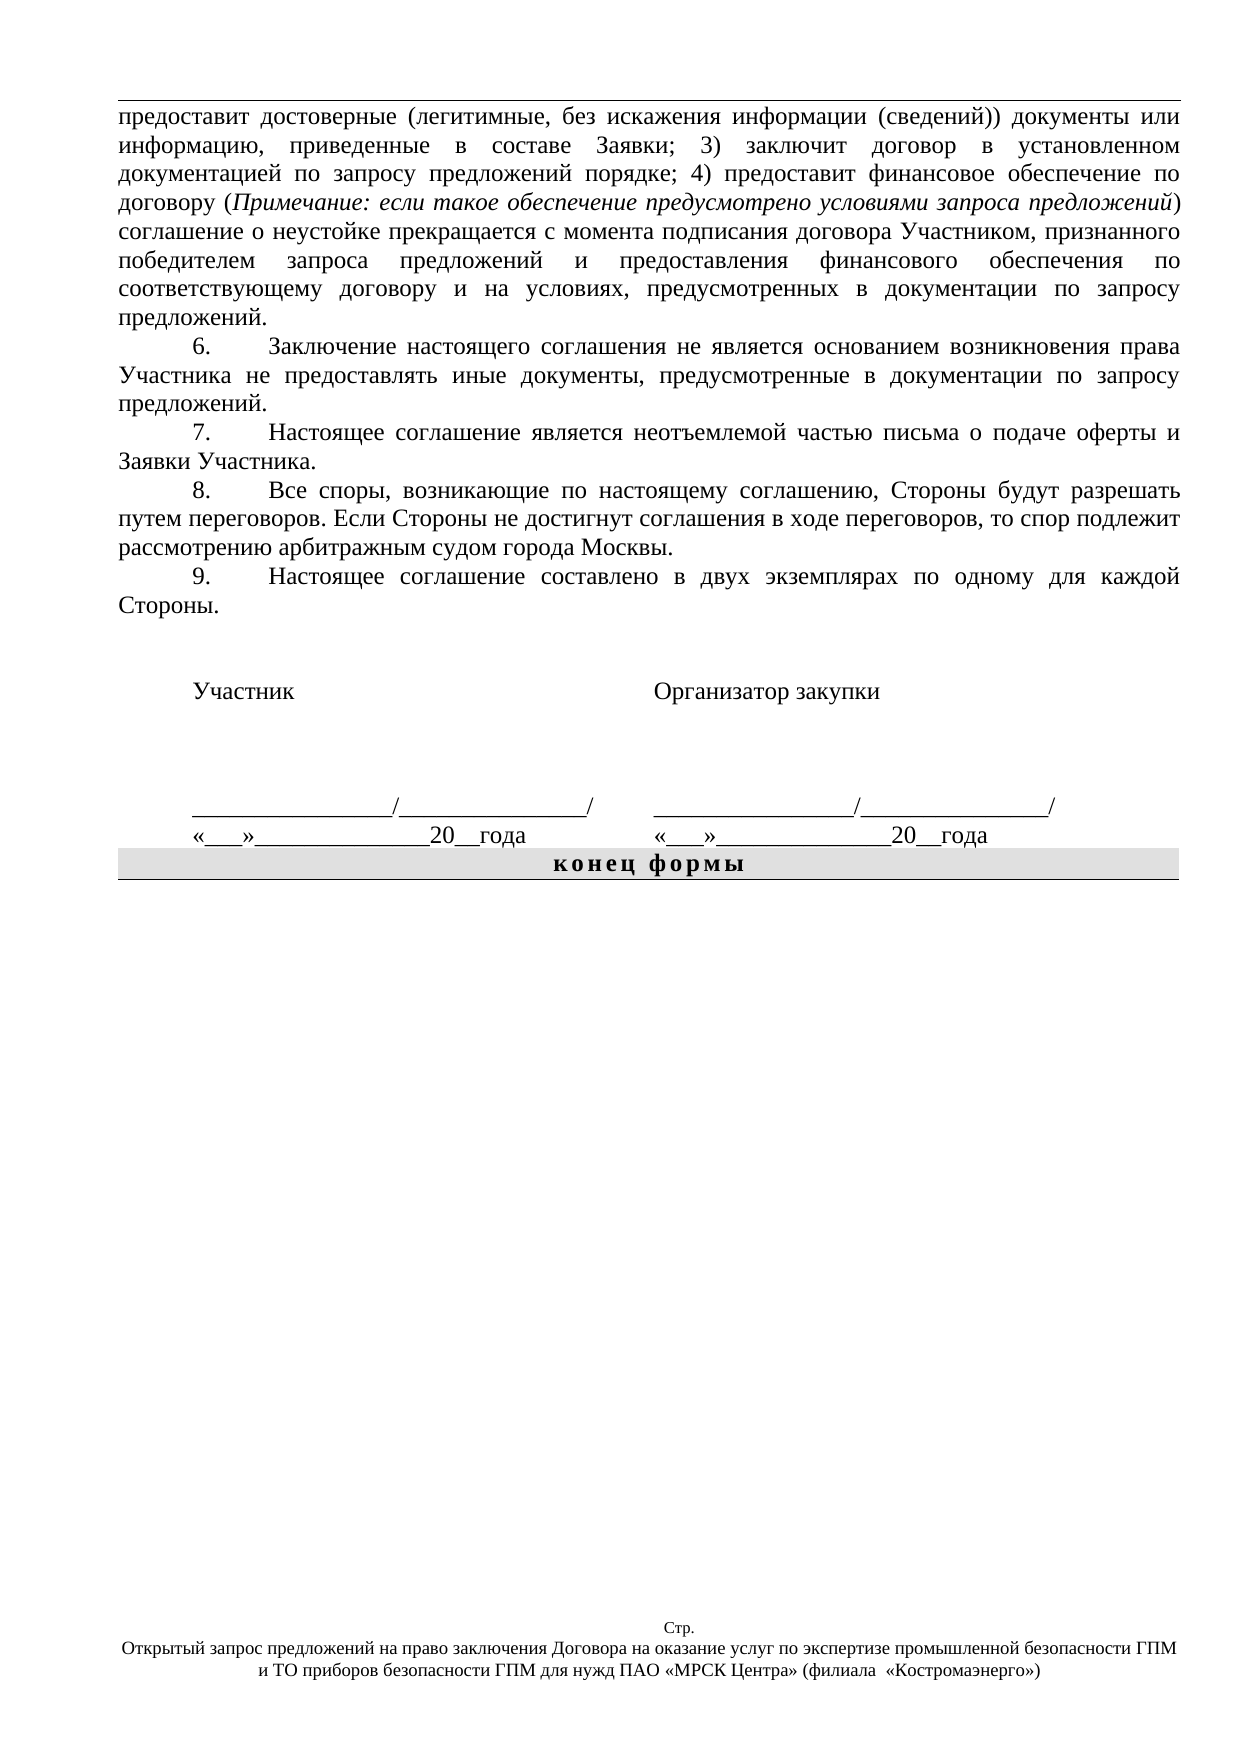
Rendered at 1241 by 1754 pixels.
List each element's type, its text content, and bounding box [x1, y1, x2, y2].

list Заключение настоящего соглашения не является основанием возникновения права Участника не предоставлять иные документы, предусмотренные в документации по запросу предложений. [118, 331, 1181, 417]
table_header Организатор закупки [643, 676, 1104, 705]
list Настоящее соглашение является неотъемлемой частью письма о подаче оферты и Заявки Участника. [118, 417, 1181, 475]
list Все споры, возникающие по настоящему соглашению, Стороны будут разрешать путем переговоров. Если Стороны не достигнут соглашения в ходе переговоров, то спор подлежит рассмотрению арбитражным судом города Москвы. [118, 475, 1181, 561]
table_header Участник [181, 676, 642, 705]
list Настоящее соглашение составлено в двух экземплярах по одному для каждой Стороны. [118, 561, 1181, 618]
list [118, 101, 1181, 331]
table_cell ________________/_______________/ «___»______________20__года [643, 705, 1104, 848]
table_cell ________________/_______________/ «___»______________20__года [181, 705, 642, 848]
text конец формы [118, 848, 1179, 879]
